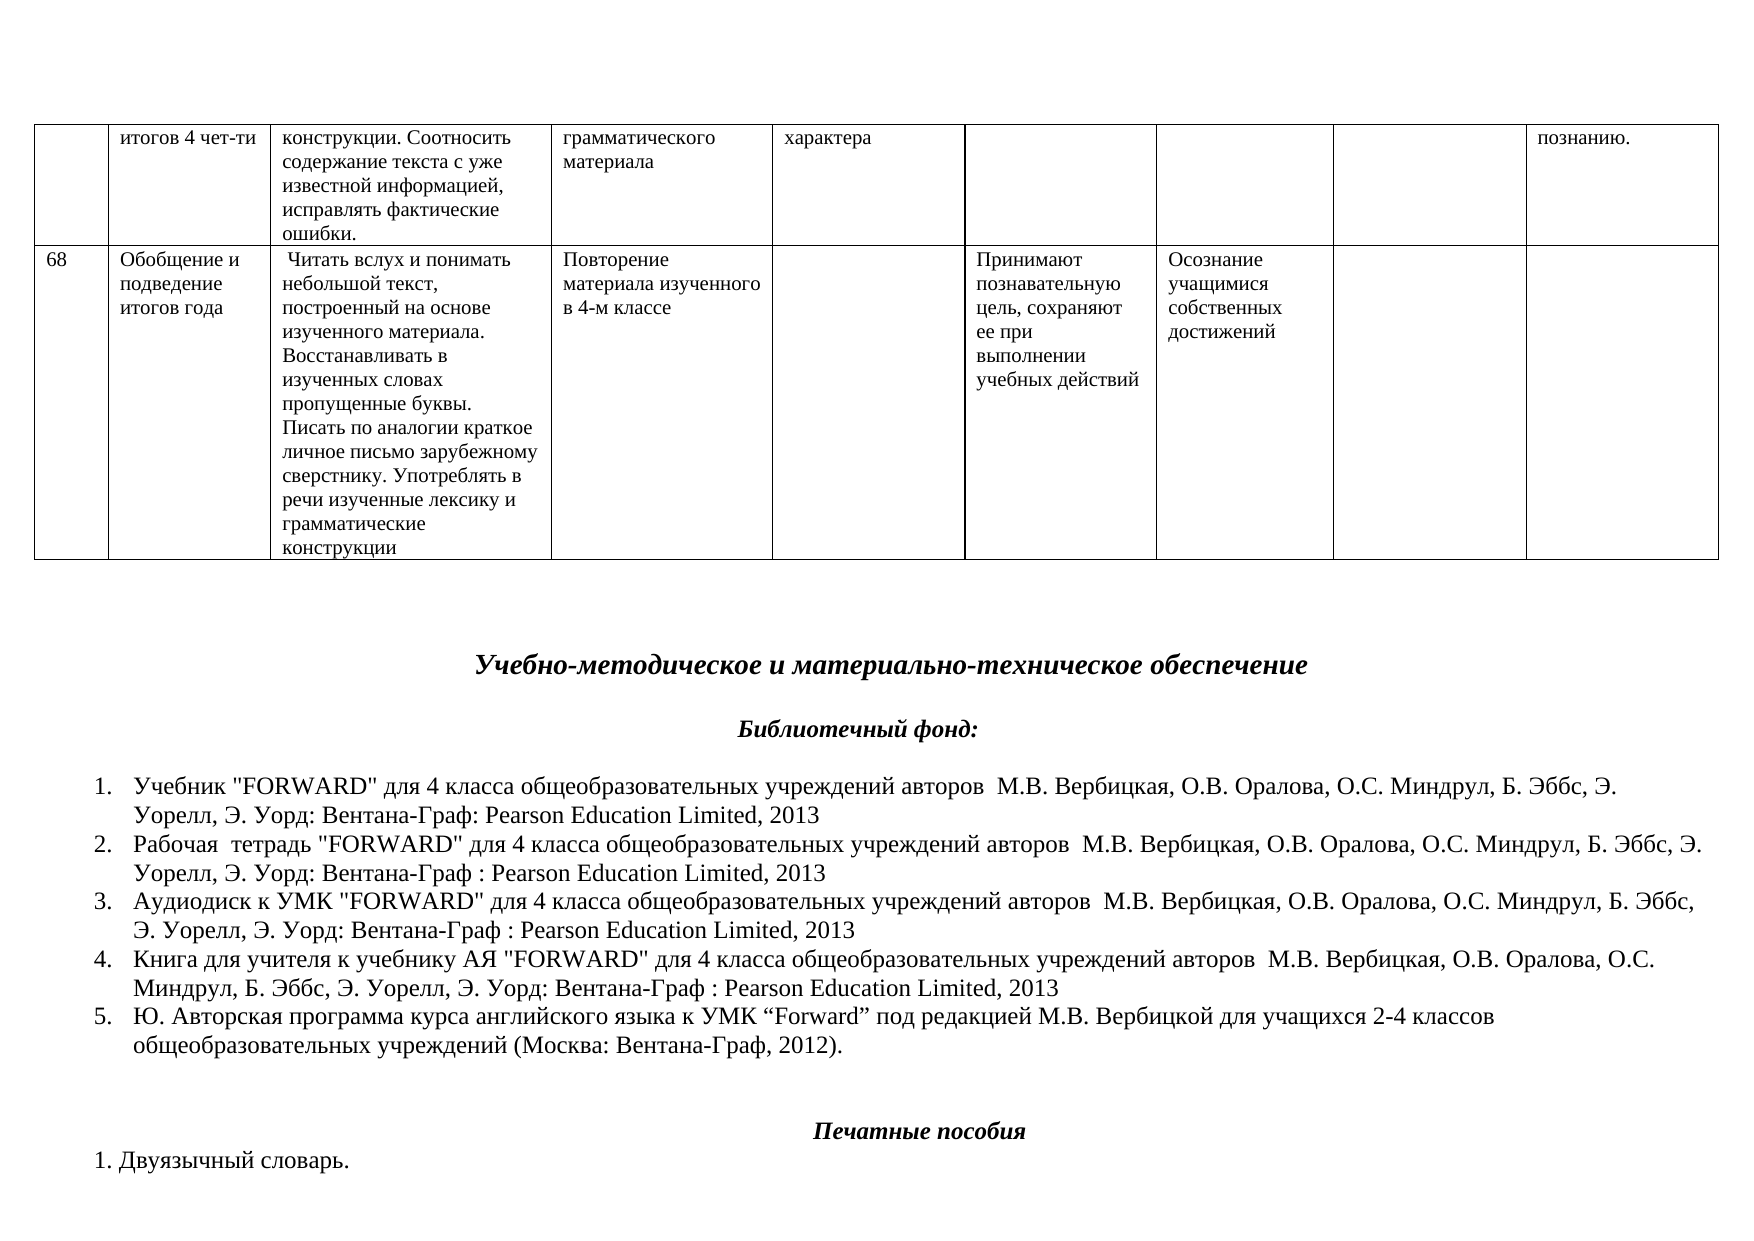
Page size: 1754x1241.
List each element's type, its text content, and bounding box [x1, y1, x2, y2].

text Учебно-методическое и материально-техническое обеспечение [94, 647, 1706, 680]
list Книга для учителя к учебнику АЯ "FORWARD" для 4 класса общеобразовательных учреждений авторов М.В. Вербицкая, О.В. Оралова, О.С. Миндрул, Б. Эббс, Э. Уорелл, Э. Уорд: Вентана-Граф : Pearson Education Limited, 2013 [94, 944, 1706, 1001]
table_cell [773, 125, 964, 245]
text Печатные пособия [133, 1116, 1706, 1145]
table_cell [1157, 125, 1333, 245]
table_cell [1334, 246, 1526, 559]
table_cell Повторение материала изученного в 4-м классе [552, 246, 772, 559]
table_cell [966, 125, 1156, 245]
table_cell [271, 125, 551, 245]
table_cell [109, 125, 270, 245]
list Рабочая тетрадь "FORWARD" для 4 класса общеобразовательных учреждений авторов М.В. Вербицкая, О.В. Оралова, О.С. Миндрул, Б. Эббс, Э. Уорелл, Э. Уорд: Вентана-Граф : Pearson Education Limited, 2013 [94, 829, 1706, 886]
list Учебник "FORWARD" для 4 класса общеобразовательных учреждений авторов М.В. Вербицкая, О.В. Оралова, О.С. Миндрул, Б. Эббс, Э. Уорелл, Э. Уорд: Вентана-Граф: Pearson Education Limited, 2013 [94, 771, 1706, 829]
table_cell 67 [35, 125, 108, 245]
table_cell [1527, 125, 1718, 245]
list Ю. Авторская программа курса английского языка к УМК “Forward” под редакцией М.В. Вербицкой для учащихся 2-4 классов общеобразовательных учреждений (Москва: Вентана-Граф, 2012). [94, 1001, 1706, 1059]
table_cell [552, 125, 772, 245]
table_cell [1527, 246, 1718, 559]
table_cell Принимают познавательную цель, сохраняют ее при выполнении учебных действий [966, 246, 1156, 559]
table_cell 68 [35, 246, 108, 559]
text Библиотечный фонд: [94, 714, 1706, 743]
list Аудиодиск к УМК "FORWARD" для 4 класса общеобразовательных учреждений авторов М.В. Вербицкая, О.В. Оралова, О.С. Миндрул, Б. Эббс, Э. Уорелл, Э. Уорд: Вентана-Граф : Pearson Education Limited, 2013 [94, 886, 1706, 944]
table_cell [773, 246, 964, 559]
text 1. Двуязычный словарь. [94, 1145, 1706, 1174]
table_cell Читать вслух и понимать небольшой текст, построенный на основе изученного материала. Восстанавливать в изученных словах пропущенные буквы. Писать по аналогии краткое личное письмо зарубежному сверстнику. Употреблять в речи изученные лексику и грамматические конструкции [271, 246, 551, 559]
table_cell Осознание учащимися собственных достижений [1157, 246, 1333, 559]
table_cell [1334, 125, 1526, 245]
table_cell Обобщение и подведение итогов года [109, 246, 270, 559]
